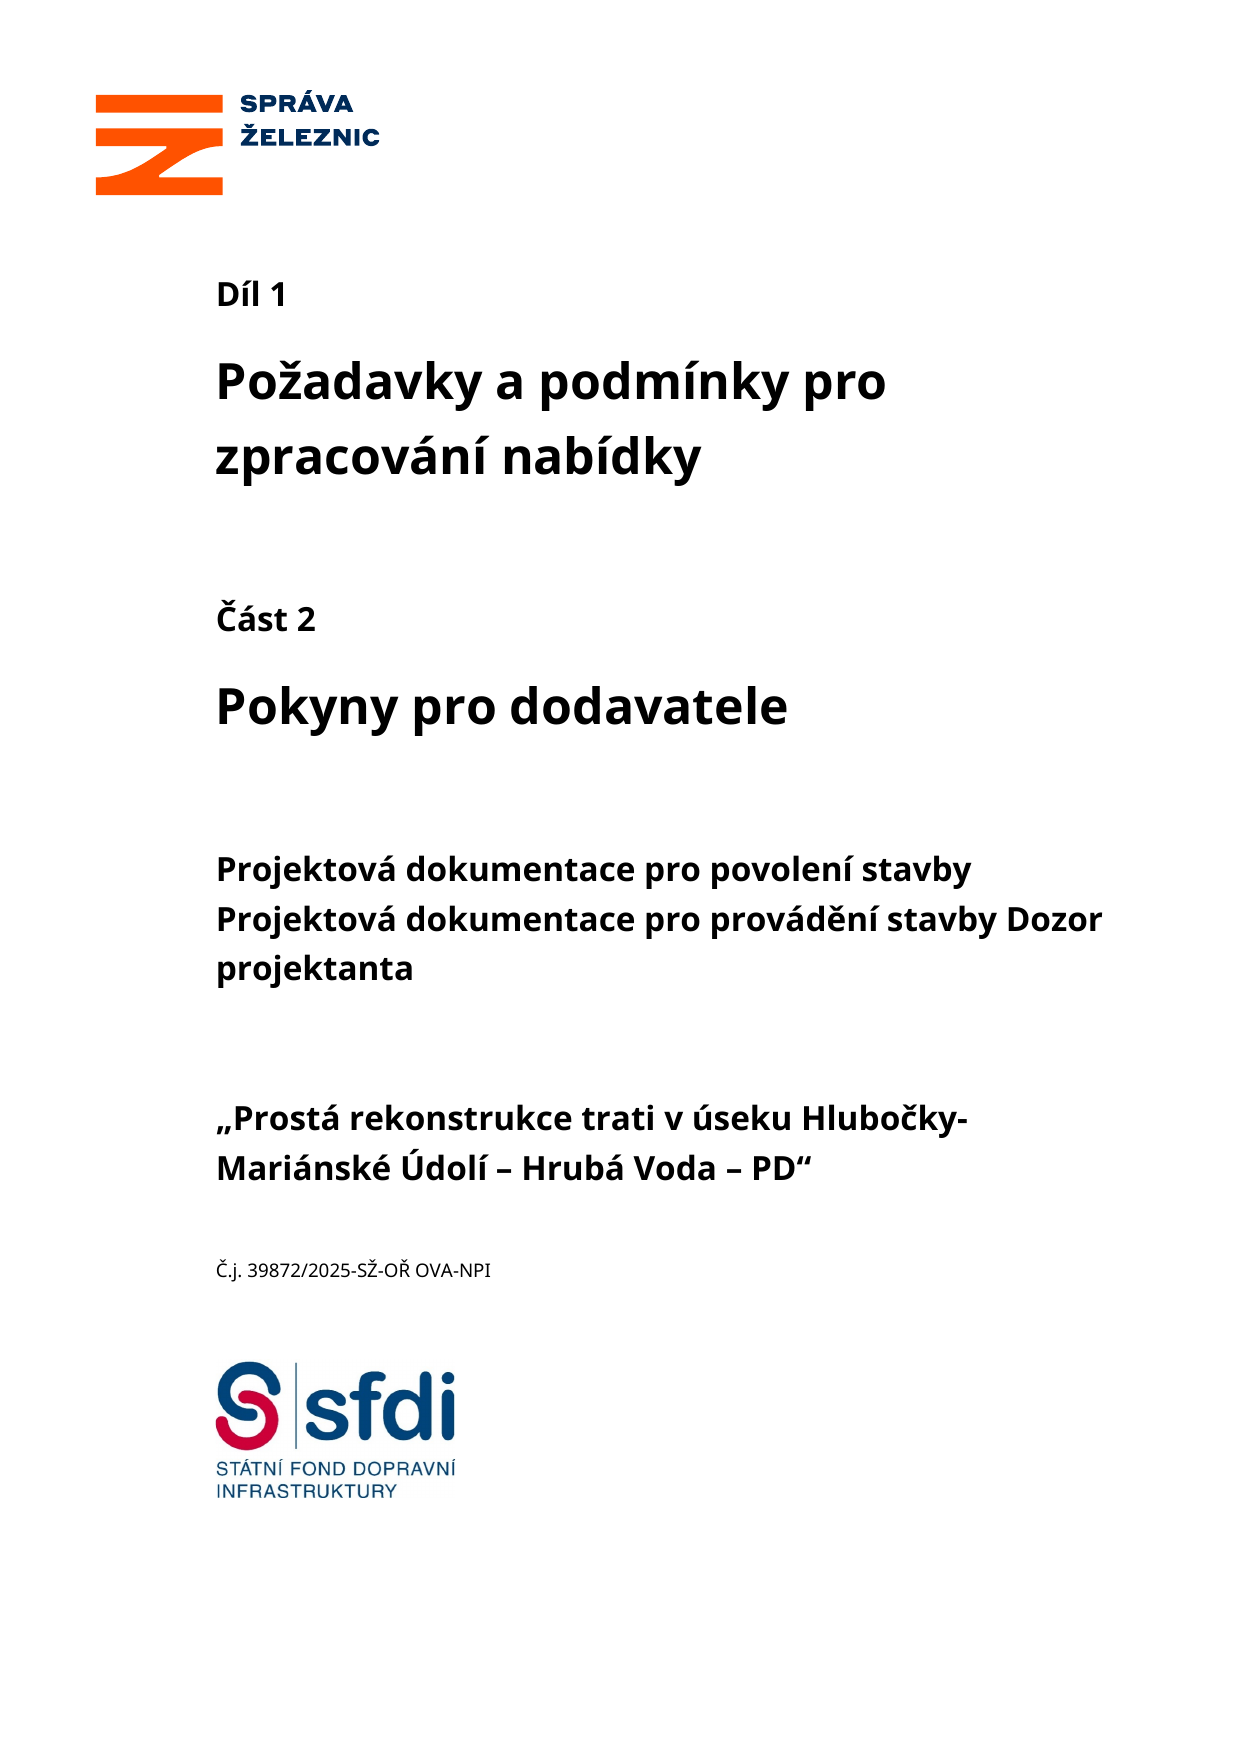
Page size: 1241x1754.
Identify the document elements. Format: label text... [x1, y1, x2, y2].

text Projektová dokumentace pro provádění stavby Dozor projektanta [216, 895, 1122, 991]
text Část 2 [216, 596, 1122, 641]
picture [215, 1359, 456, 1498]
text Pokyny pro dodavatele [216, 671, 1122, 739]
list Č.j. 39872/2025-SŽ-OŘ OVA-NPI [216, 1258, 1122, 1283]
text Projektová dokumentace pro povolení stavby [216, 845, 1122, 891]
text Díl 1 [216, 271, 1122, 317]
text „Prostá rekonstrukce trati v úseku Hlubočky-Mariánské Údolí – Hrubá Voda – PD“ [216, 1095, 1122, 1190]
text Požadavky a podmínky pro zpracování nabídky [216, 346, 1122, 489]
